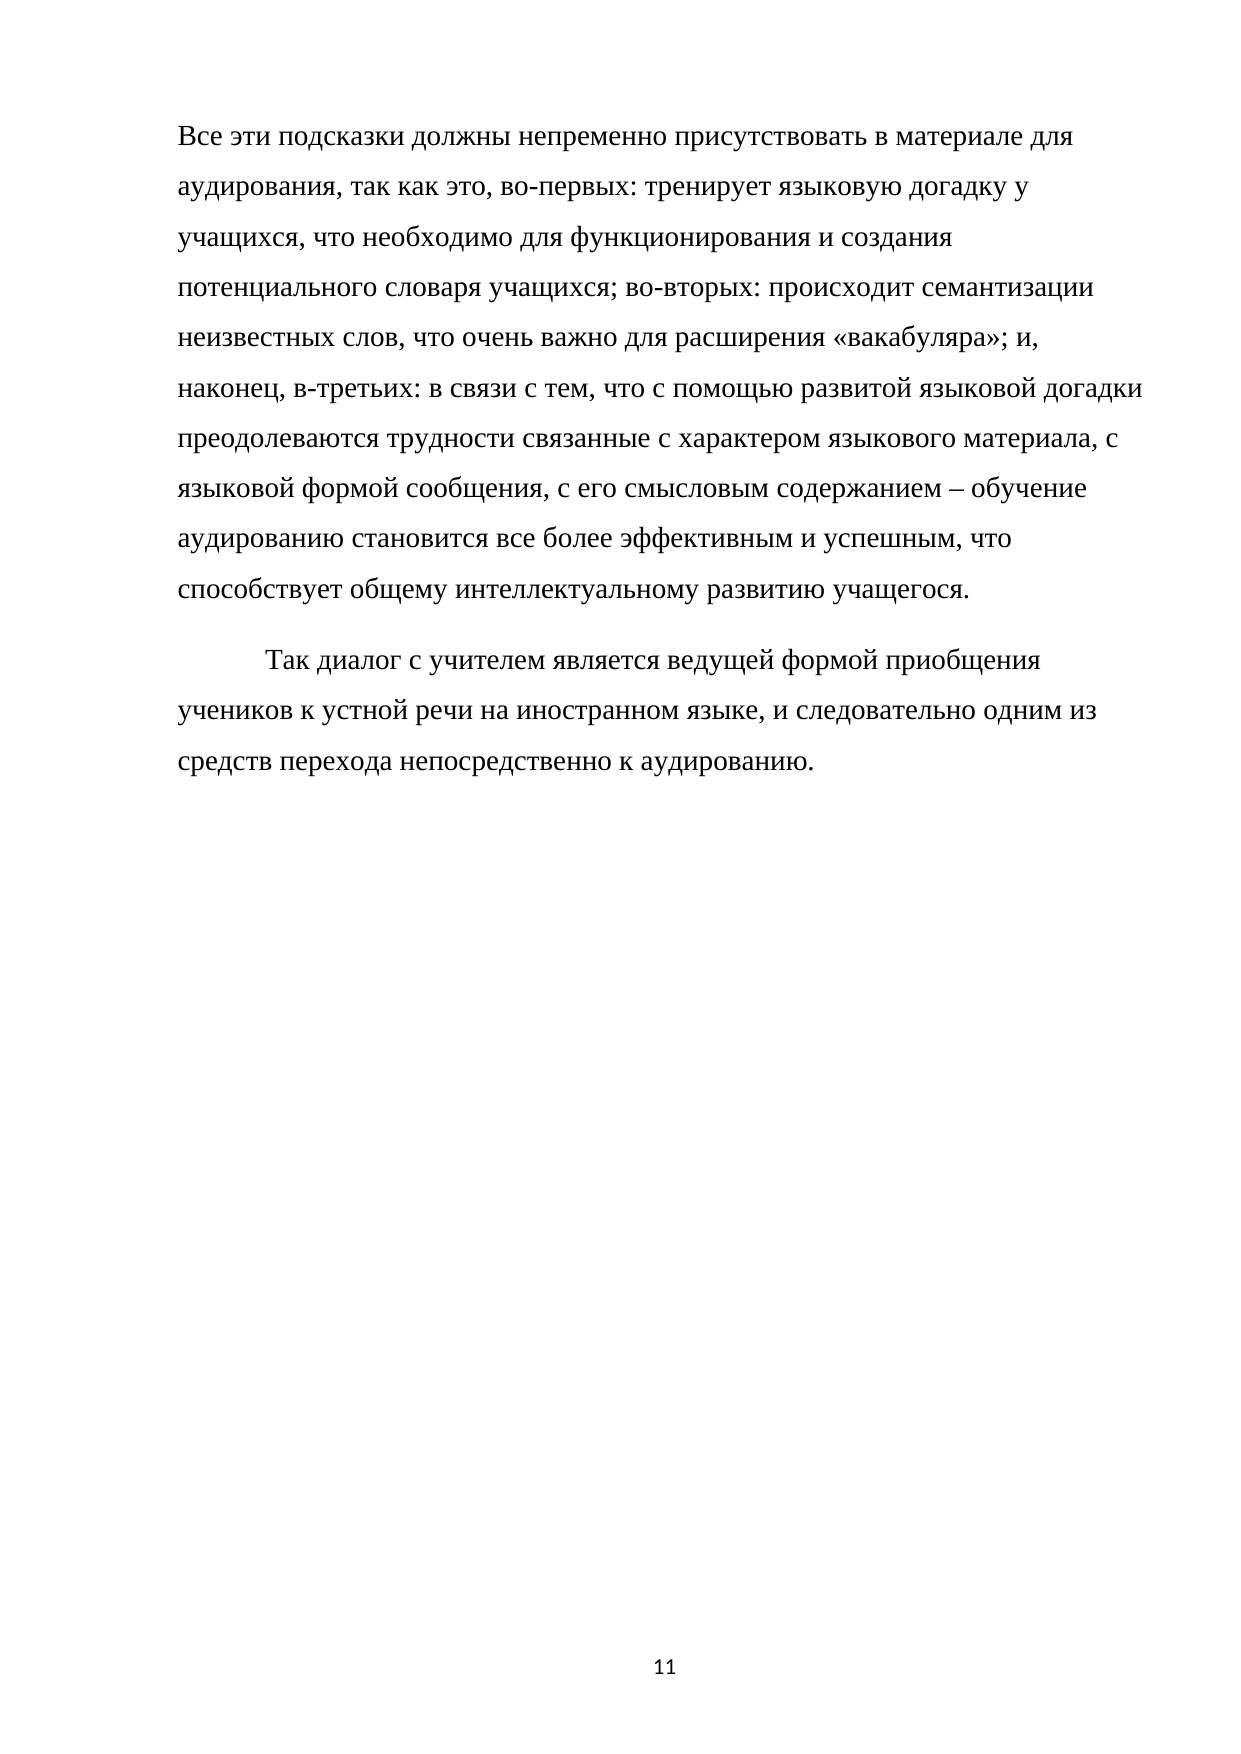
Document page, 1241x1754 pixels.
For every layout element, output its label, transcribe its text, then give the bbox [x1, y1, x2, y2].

text Так диалог с учителем является ведущей формой приобщения учеников к устной речи на иностранном языке, и следовательно одним из средств перехода непосредственно к аудированию. [177, 642, 1152, 776]
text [177, 118, 1152, 604]
